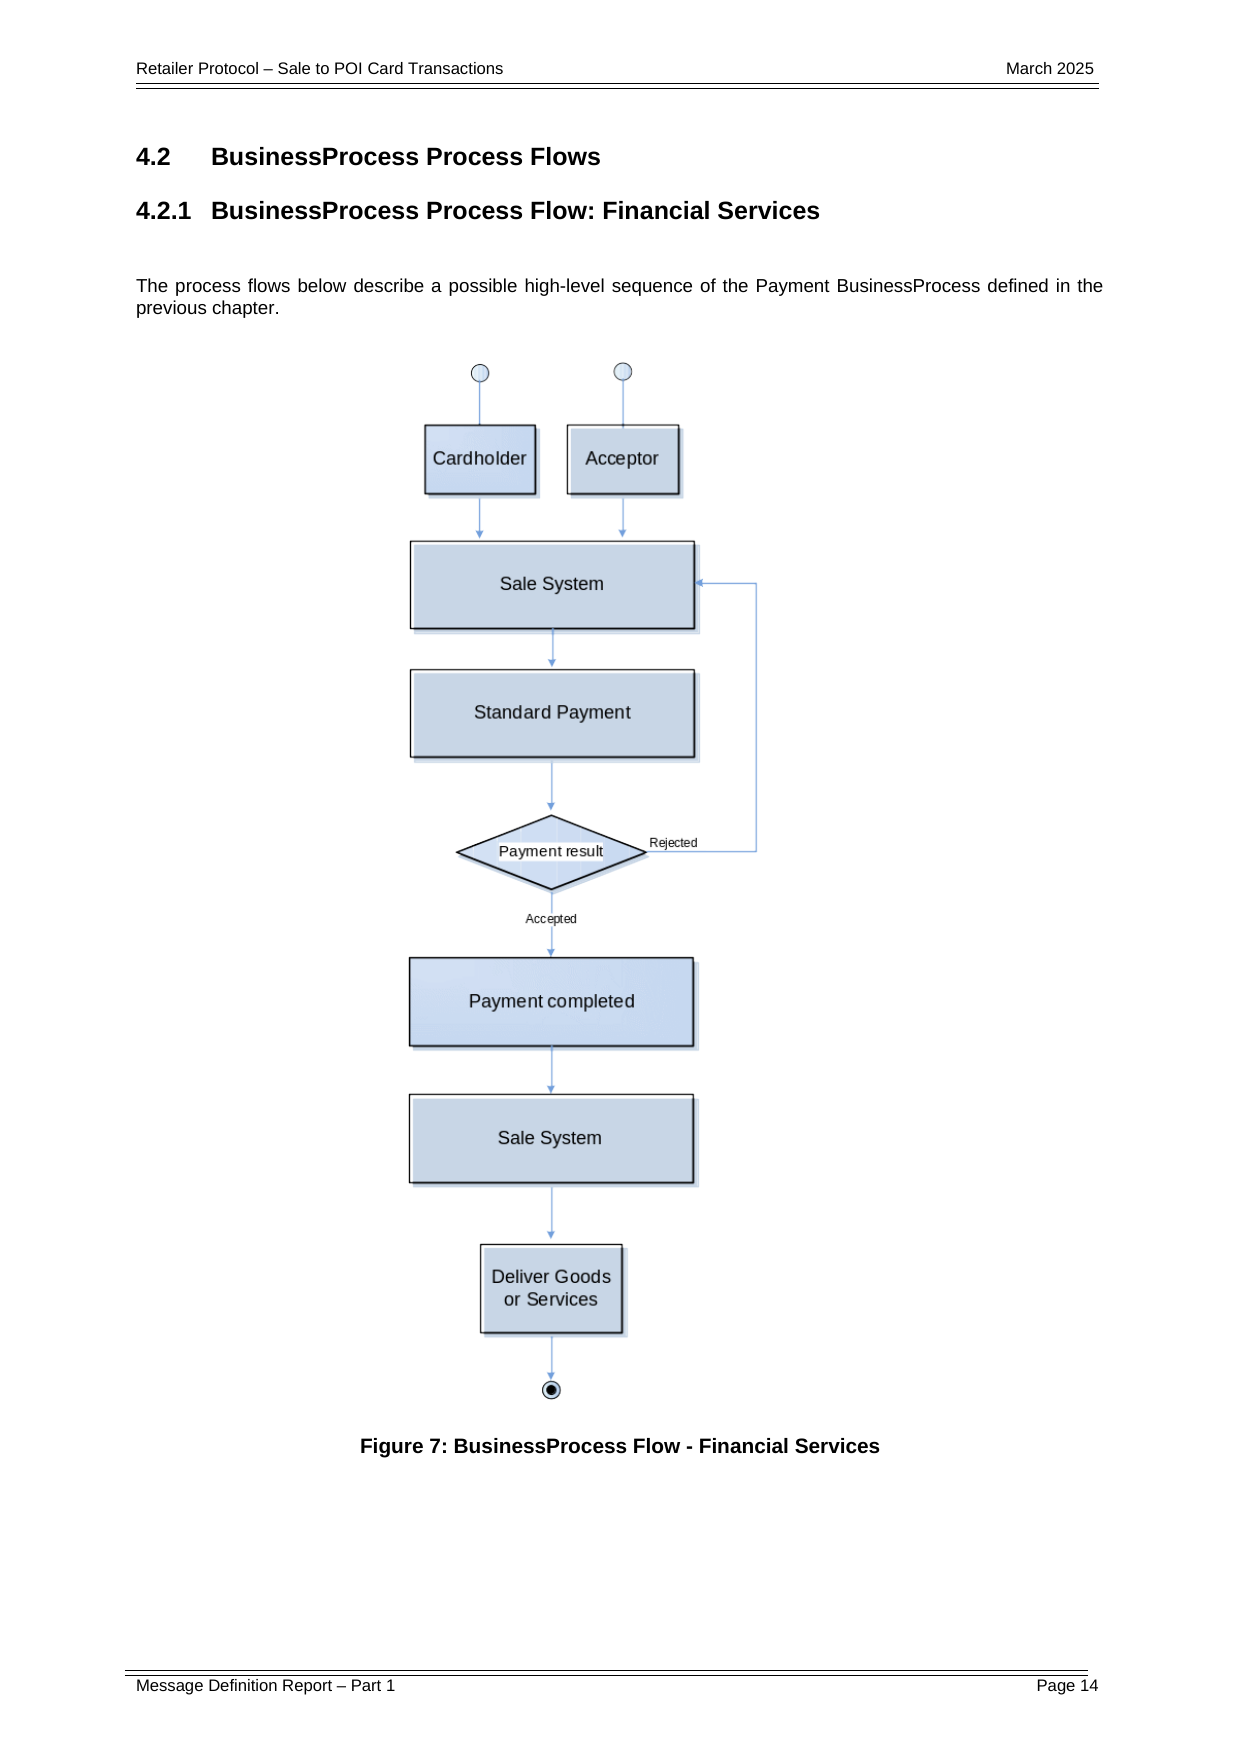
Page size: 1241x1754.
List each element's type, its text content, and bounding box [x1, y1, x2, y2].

text Figure 7: BusinessProcess Flow - Financial Services [136, 1434, 1104, 1458]
text The process flows below describe a possible high-level sequence of the Payment BusinessProcess defined in the previous chapter. [136, 275, 1104, 318]
subtitle BusinessProcess Process Flow: Financial Services [136, 196, 1104, 224]
subtitle BusinessProcess Process Flows [136, 142, 1104, 171]
